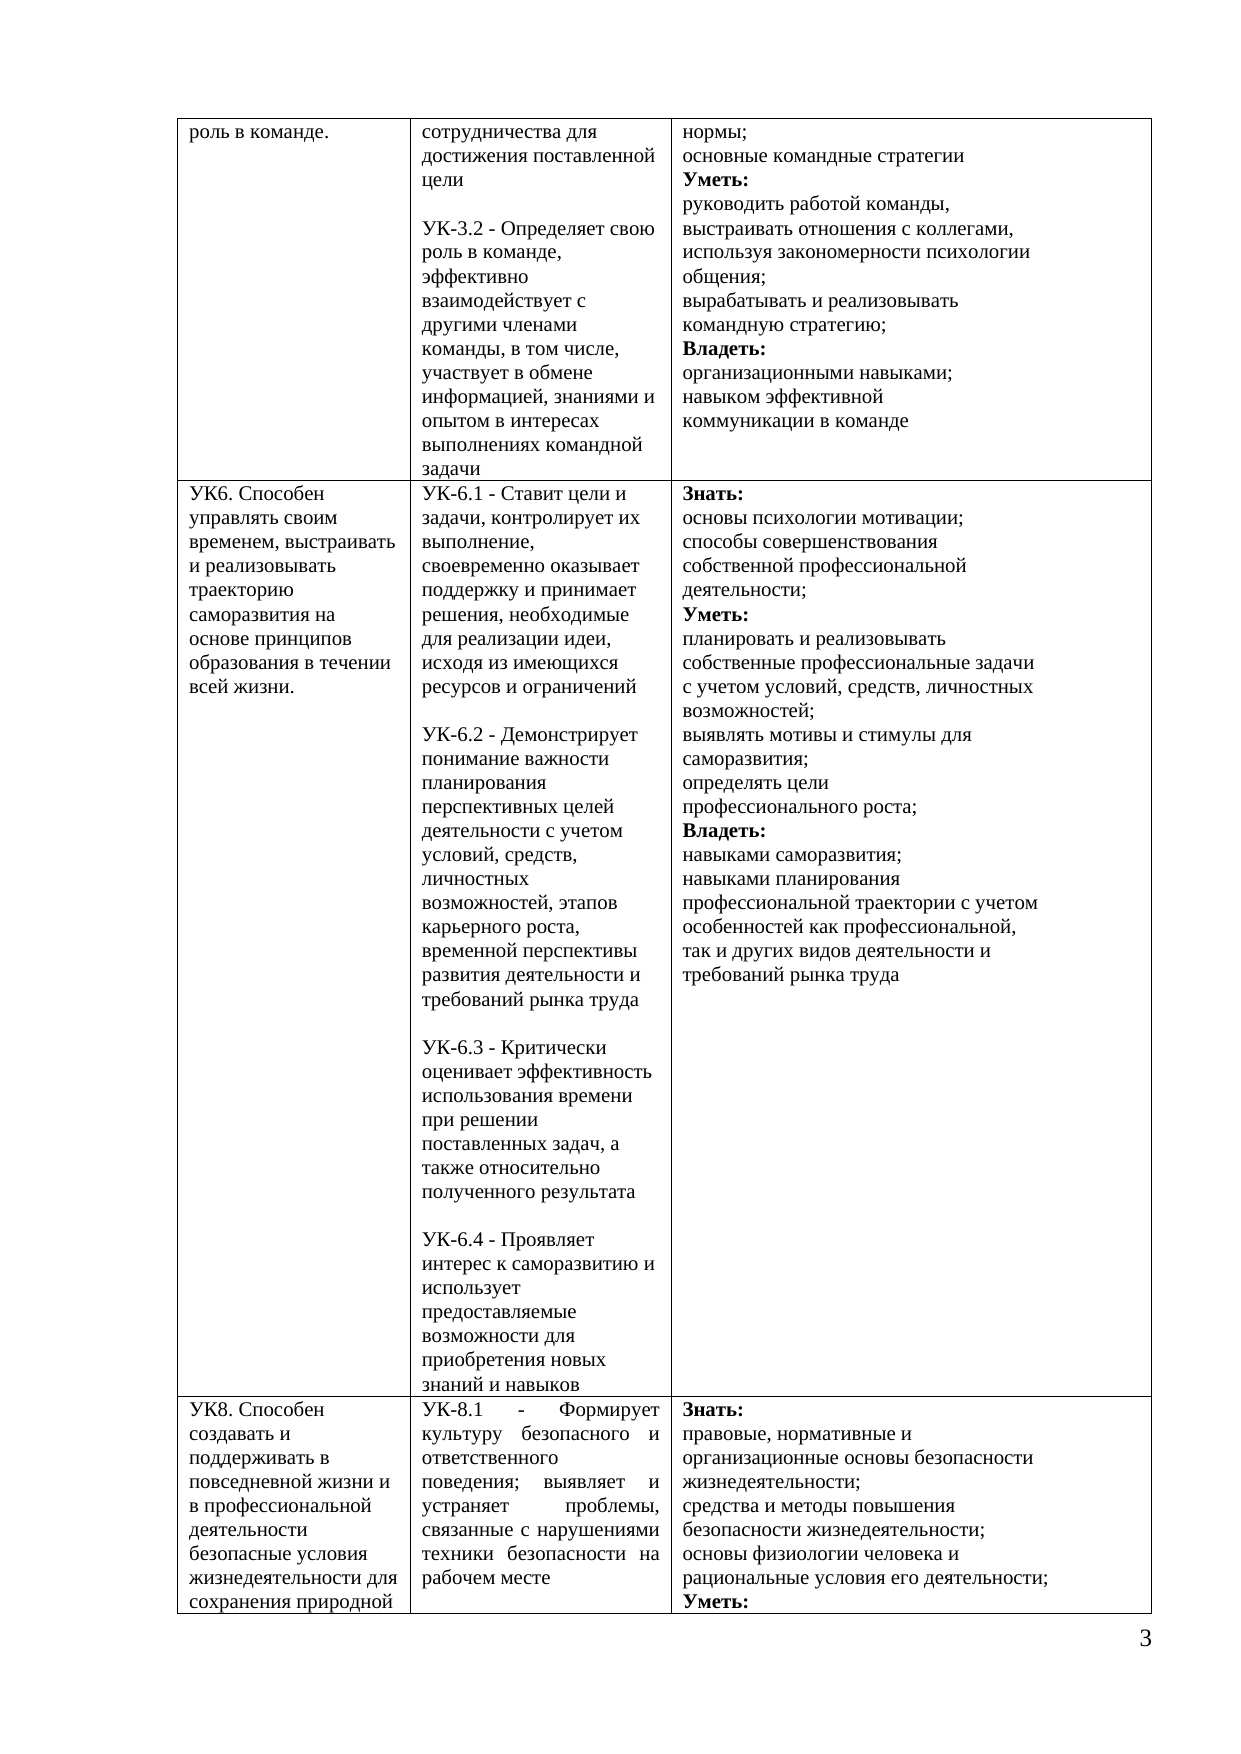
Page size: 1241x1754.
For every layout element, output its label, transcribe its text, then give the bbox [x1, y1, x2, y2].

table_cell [178, 1397, 410, 1613]
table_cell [178, 119, 410, 480]
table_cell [411, 1397, 671, 1613]
table_cell УК6. Способен управлять своим временем, выстраивать и реализовывать траекторию саморазвития на основе принципов образования в течении всей жизни. [178, 481, 410, 1396]
table_cell Знать: основы психологии мотивации; способы совершенствования собственной профессиональной деятельности; Уметь: планировать и реализовывать собственные профессиональные задачи с учетом условий, средств, личностных возможностей; выявлять мотивы и стимулы для саморазвития; определять цели профессионального роста; Владеть: навыками саморазвития; навыками планирования профессиональной траектории с учетом особенностей как профессиональной, так и других видов деятельности и требований рынка труда [672, 481, 1151, 1396]
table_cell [411, 119, 671, 480]
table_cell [672, 119, 1151, 480]
table_cell УК-6.1 - Ставит цели и задачи, контролирует их выполнение, своевременно оказывает поддержку и принимает решения, необходимые для реализации идеи, исходя из имеющихся ресурсов и ограничений УК-6.2 - Демонстрирует понимание важности планирования перспективных целей деятельности с учетом условий, средств, личностных возможностей, этапов карьерного роста, временной перспективы развития деятельности и требований рынка труда УК-6.3 - Критически оценивает эффективность использования времени при решении поставленных задач, а также относительно полученного результата УК-6.4 - Проявляет интерес к саморазвитию и использует предоставляемые возможности для приобретения новых знаний и навыков [411, 481, 671, 1396]
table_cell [672, 1397, 1151, 1613]
